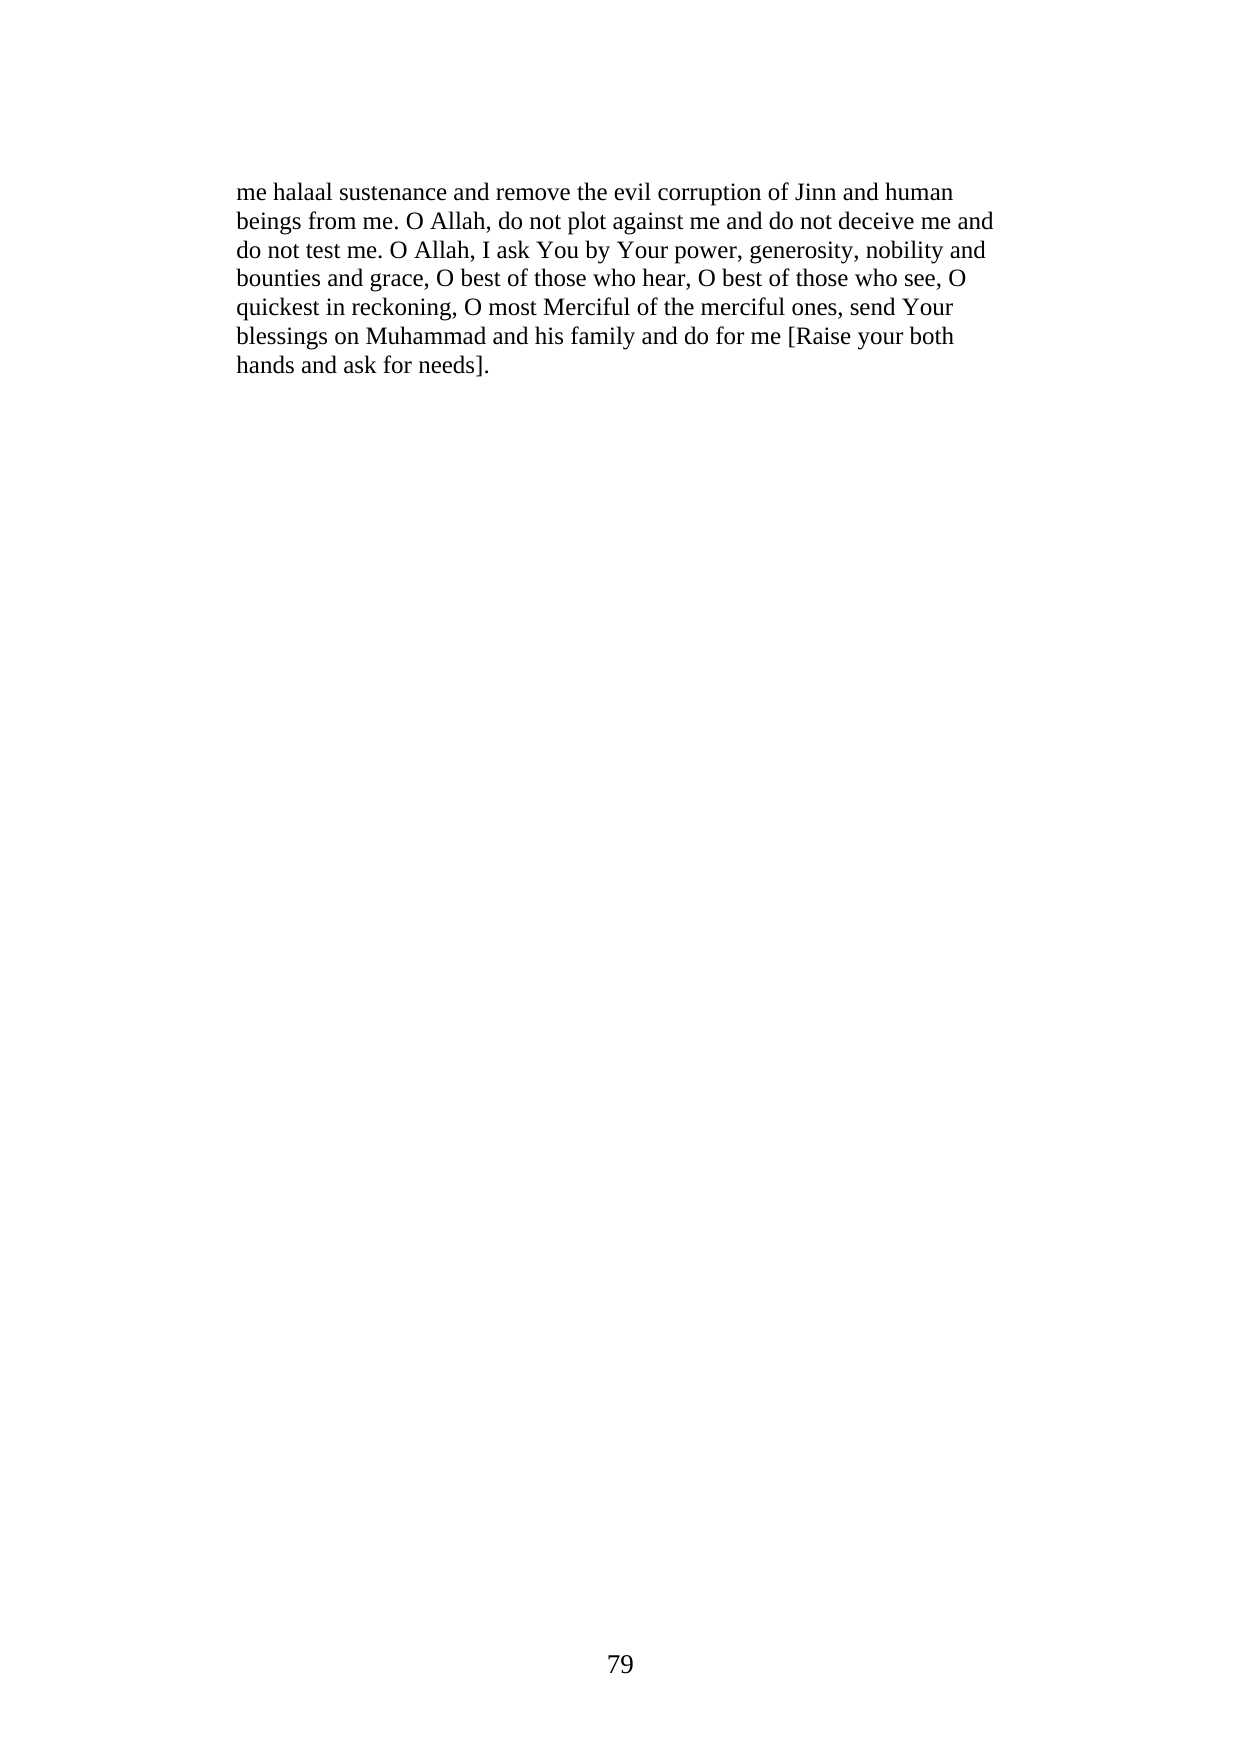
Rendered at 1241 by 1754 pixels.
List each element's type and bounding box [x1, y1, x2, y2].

text [236, 177, 1004, 378]
